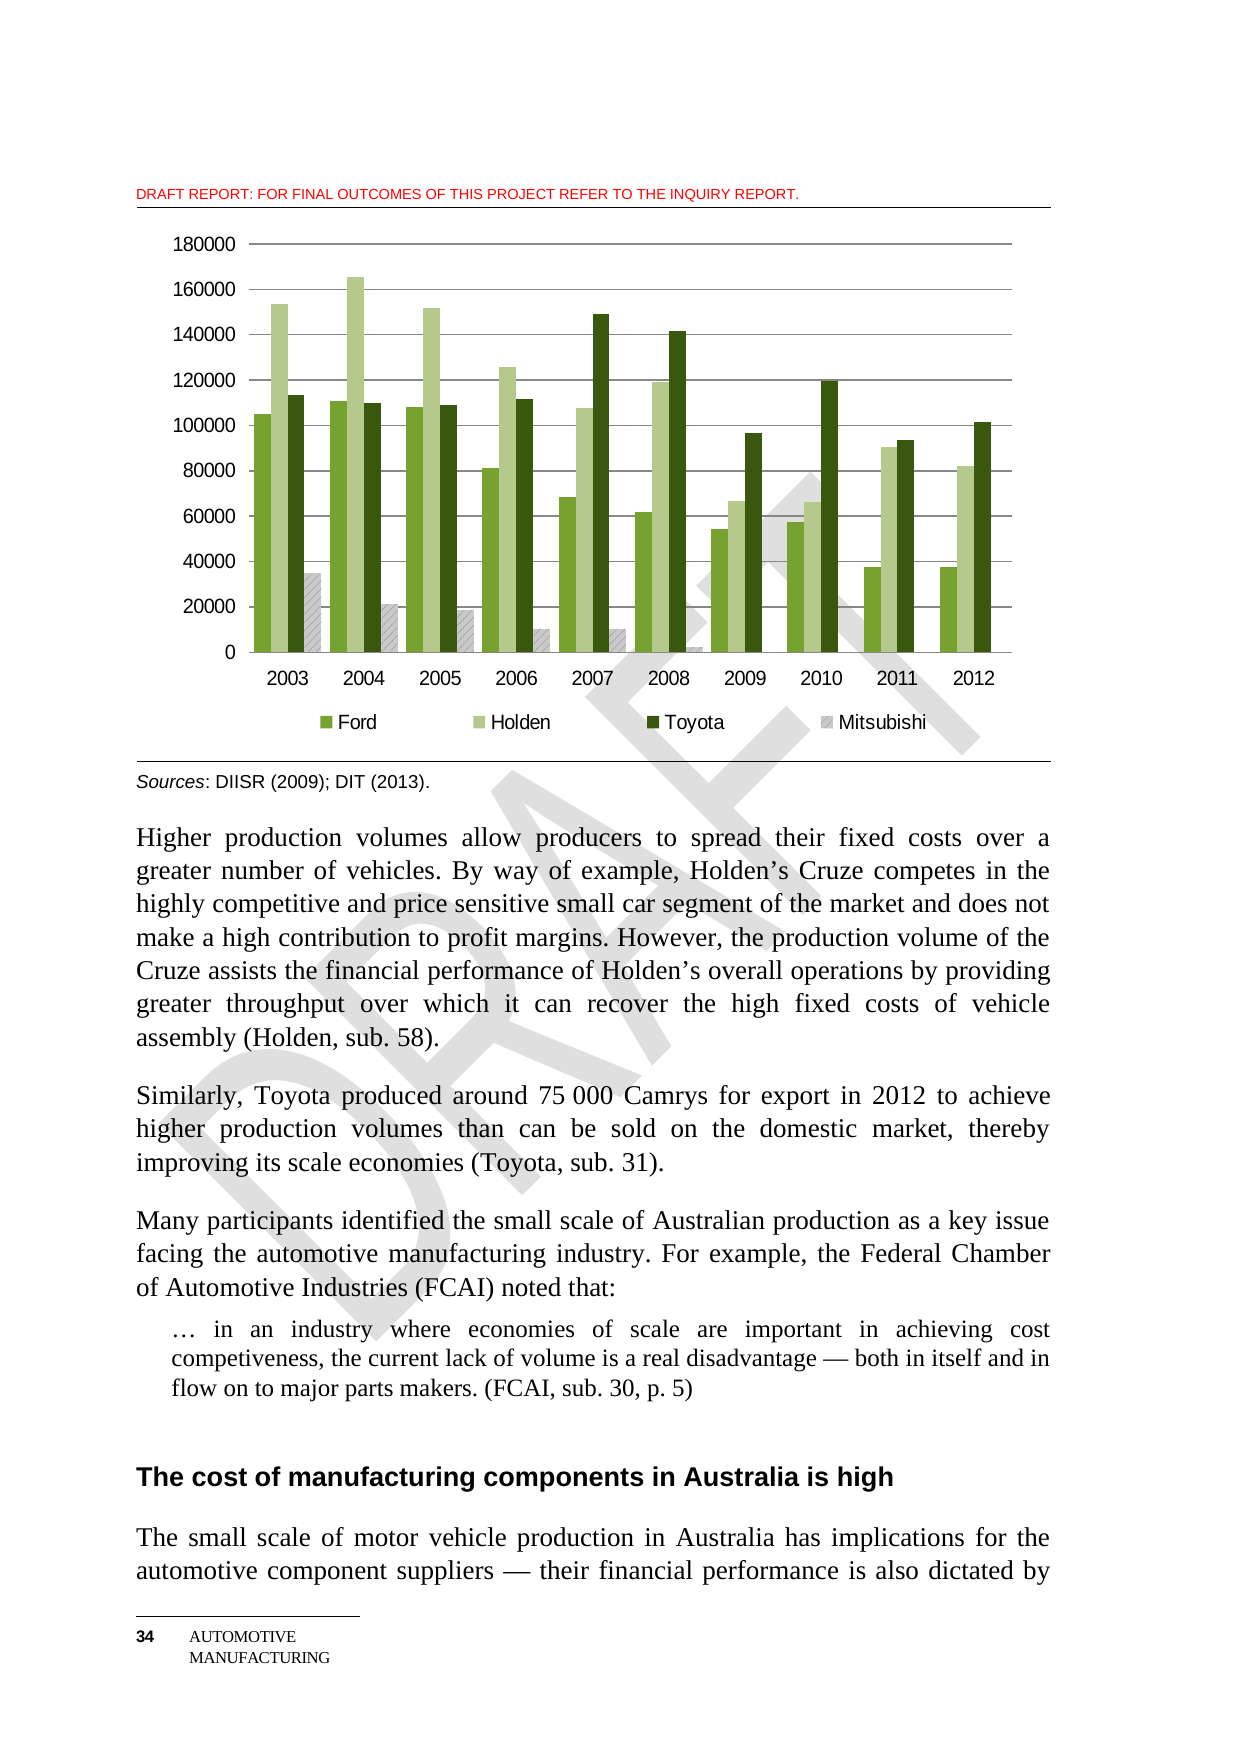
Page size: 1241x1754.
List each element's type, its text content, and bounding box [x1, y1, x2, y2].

text Higher production volumes allow producers to spread their fixed costs over a greater number of vehicles. By way of example, Holden’s Cruze competes in the highly competitive and price sensitive small car segment of the market and does not make a high contribution to profit margins. However, the production volume of the Cruze assists the financial performance of Holden’s overall operations by providing greater throughput over which it can recover the high fixed costs of vehicle assembly (Holden, sub. 58). [136, 818, 1051, 1052]
text Similarly, Toyota produced around 75 000 Camrys for export in 2012 to achieve higher production volumes than can be sold on the domestic market, thereby improving its scale economies (Toyota, sub. 31). [136, 1077, 1051, 1177]
text Sources: DIISR (2009); DIT (2013). [136, 771, 1051, 793]
table_header [137, 208, 1051, 761]
text Many participants identified the small scale of Australian production as a key issue facing the automotive manufacturing industry. For example, the Federal Chamber of Automotive Industries (FCAI) noted that: [136, 1202, 1051, 1302]
text … in an industry where economies of scale are important in achieving cost competiveness, the current lack of volume is a real disadvantage — both in itself and in flow on to major parts makers. (FCAI, sub. 30, p. 5) [171, 1314, 1051, 1402]
subtitle The cost of manufacturing components in Australia is high [136, 1460, 1051, 1493]
